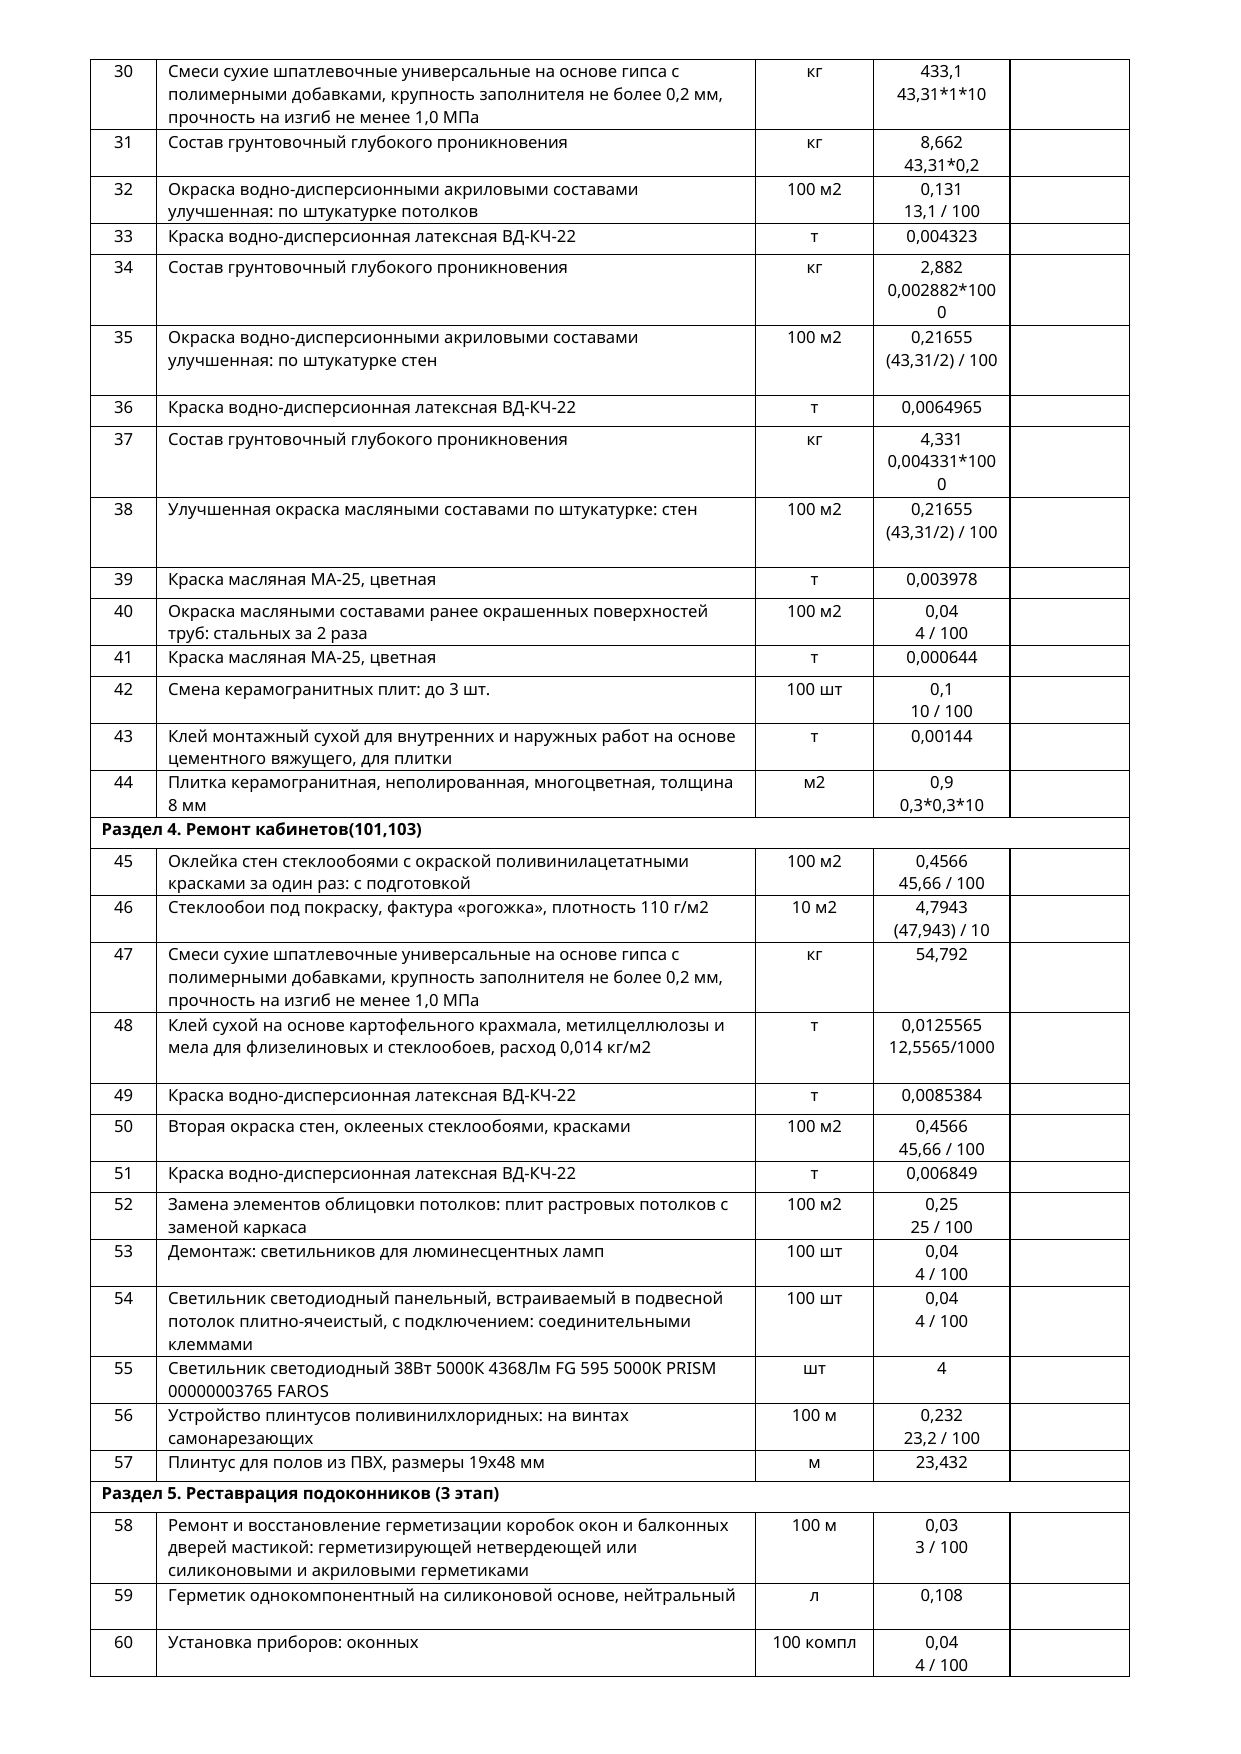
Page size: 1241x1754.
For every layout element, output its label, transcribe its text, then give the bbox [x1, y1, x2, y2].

table_cell 0,232 23,2 / 100 [874, 1404, 1009, 1450]
table_cell [1011, 1451, 1129, 1481]
table_cell [1011, 130, 1129, 176]
table_cell [1011, 224, 1129, 254]
table_cell 100 компл [756, 1630, 873, 1676]
table_cell 40 [91, 599, 156, 645]
table_cell 0,9 0,3*0,3*10 [874, 771, 1009, 817]
table_cell 57 [91, 1451, 156, 1481]
table_cell Окраска водно-дисперсионными акриловыми составами улучшенная: по штукатурке стен [157, 326, 755, 395]
table_cell Замена элементов облицовки потолков: плит растровых потолков с заменой каркаса [157, 1193, 755, 1239]
table_cell Вторая окраска стен, оклееных стеклообоями, красками [157, 1115, 755, 1161]
table_cell 0,108 [874, 1584, 1009, 1629]
table_cell Краска водно-дисперсионная латексная ВД-КЧ-22 [157, 1162, 755, 1192]
table_cell 100 м2 [756, 849, 873, 895]
table_cell 0,04 4 / 100 [874, 1240, 1009, 1286]
table_cell [1011, 1357, 1129, 1403]
table_cell м [756, 1451, 873, 1481]
table_cell 48 [91, 1013, 156, 1082]
table_cell 39 [91, 568, 156, 598]
table_cell 100 шт [756, 677, 873, 723]
table_cell Демонтаж: светильников для люминесцентных ламп [157, 1240, 755, 1286]
table_cell Краска водно-дисперсионная латексная ВД-КЧ-22 [157, 224, 755, 254]
table_cell 58 [91, 1513, 156, 1582]
table_cell Краска водно-дисперсионная латексная ВД-КЧ-22 [157, 1084, 755, 1114]
table_cell 50 [91, 1115, 156, 1161]
table_cell Краска водно-дисперсионная латексная ВД-КЧ-22 [157, 396, 755, 426]
table_cell [1011, 896, 1129, 942]
table_cell Раздел 5. Реставрация подоконников (3 этап) [91, 1482, 1129, 1512]
table_cell [1011, 1084, 1129, 1114]
table_cell [1011, 724, 1129, 770]
table_cell 52 [91, 1193, 156, 1239]
table_cell Оклейка стен стеклообоями с окраской поливинилацетатными красками за один раз: с подготовкой [157, 849, 755, 895]
table_cell 0,4566 45,66 / 100 [874, 849, 1009, 895]
table_cell 41 [91, 646, 156, 676]
table_cell т [756, 1013, 873, 1082]
table_cell [1011, 498, 1129, 567]
table_cell т [756, 568, 873, 598]
table_cell 0,0085384 [874, 1084, 1009, 1114]
table_cell 44 [91, 771, 156, 817]
table_cell Светильник светодиодный 38Вт 5000К 4368Лм FG 595 5000K PRISM 00000003765 FAROS [157, 1357, 755, 1403]
table_cell [1011, 1513, 1129, 1582]
table_cell Клей сухой на основе картофельного крахмала, метилцеллюлозы и мела для флизелиновых и стеклообоев, расход 0,014 кг/м2 [157, 1013, 755, 1082]
table_cell [1011, 1584, 1129, 1629]
table_cell [1011, 1630, 1129, 1676]
table_cell 100 м2 [756, 1193, 873, 1239]
table_cell кг [756, 427, 873, 497]
table_cell 35 [91, 326, 156, 395]
table_cell [1011, 849, 1129, 895]
table_cell 51 [91, 1162, 156, 1192]
table_cell [1011, 1013, 1129, 1082]
table_cell 0,0125565 12,5565/1000 [874, 1013, 1009, 1082]
table_cell Состав грунтовочный глубокого проникновения [157, 130, 755, 176]
table_cell Окраска масляными составами ранее окрашенных поверхностей труб: стальных за 2 раза [157, 599, 755, 645]
table_cell Состав грунтовочный глубокого проникновения [157, 255, 755, 325]
table_cell [1011, 568, 1129, 598]
table_cell Плитка керамогранитная, неполированная, многоцветная, толщина 8 мм [157, 771, 755, 817]
table_cell 4,7943 (47,943) / 10 [874, 896, 1009, 942]
table_cell 100 шт [756, 1287, 873, 1356]
table_cell 100 м2 [756, 1115, 873, 1161]
table_cell 47 [91, 943, 156, 1012]
table_cell [1011, 1162, 1129, 1192]
table_cell 100 м2 [756, 177, 873, 223]
table_cell Установка приборов: оконных [157, 1630, 755, 1676]
table_cell [1011, 943, 1129, 1012]
table_cell м2 [756, 771, 873, 817]
table_cell 53 [91, 1240, 156, 1286]
table_cell 8,662 43,31*0,2 [874, 130, 1009, 176]
table_cell шт [756, 1357, 873, 1403]
table_cell 0,00144 [874, 724, 1009, 770]
table_cell 4 [874, 1357, 1009, 1403]
table_cell [1011, 677, 1129, 723]
table_cell 31 [91, 130, 156, 176]
table_cell Краска масляная МА-25, цветная [157, 646, 755, 676]
table_cell 55 [91, 1357, 156, 1403]
table_cell [1011, 599, 1129, 645]
table_cell [1011, 1240, 1129, 1286]
table_cell 0,21655 (43,31/2) / 100 [874, 498, 1009, 567]
table_cell т [756, 224, 873, 254]
table_cell кг [756, 943, 873, 1012]
table_cell кг [756, 255, 873, 325]
table_cell 0,003978 [874, 568, 1009, 598]
table_cell Герметик однокомпонентный на силиконовой основе, нейтральный [157, 1584, 755, 1629]
table_cell 100 м2 [756, 498, 873, 567]
table_cell Улучшенная окраска масляными составами по штукатурке: стен [157, 498, 755, 567]
table_cell 0,000644 [874, 646, 1009, 676]
table_cell т [756, 1162, 873, 1192]
table_cell 0,04 4 / 100 [874, 1287, 1009, 1356]
table_cell Окраска водно-дисперсионными акриловыми составами улучшенная: по штукатурке потолков [157, 177, 755, 223]
table_cell [1011, 771, 1129, 817]
table_cell Стеклообои под покраску, фактура «рогожка», плотность 110 г/м2 [157, 896, 755, 942]
table_cell [1011, 646, 1129, 676]
table_cell [1011, 326, 1129, 395]
table_cell 0,0064965 [874, 396, 1009, 426]
table_cell 43 [91, 724, 156, 770]
table_cell 37 [91, 427, 156, 497]
table_cell Ремонт и восстановление герметизации коробок окон и балконных дверей мастикой: герметизирующей нетвердеющей или силиконовыми и акриловыми герметиками [157, 1513, 755, 1582]
table_cell 10 м2 [756, 896, 873, 942]
table_cell 38 [91, 498, 156, 567]
table_cell 33 [91, 224, 156, 254]
table_cell 100 м2 [756, 326, 873, 395]
table_cell 100 м2 [756, 599, 873, 645]
table_cell 0,004323 [874, 224, 1009, 254]
table_cell 45 [91, 849, 156, 895]
table_cell 32 [91, 177, 156, 223]
table_cell 0,04 4 / 100 [874, 1630, 1009, 1676]
table_cell 0,04 4 / 100 [874, 599, 1009, 645]
table_cell Устройство плинтусов поливинилхлоридных: на винтах самонарезающих [157, 1404, 755, 1450]
table_cell 2,882 0,002882*1000 [874, 255, 1009, 325]
table_cell т [756, 1084, 873, 1114]
table_cell 4,331 0,004331*1000 [874, 427, 1009, 497]
table_cell 46 [91, 896, 156, 942]
table_cell 0,03 3 / 100 [874, 1513, 1009, 1582]
table_cell т [756, 396, 873, 426]
table_cell 0,21655 (43,31/2) / 100 [874, 326, 1009, 395]
table_cell 30 [91, 60, 156, 129]
table_cell т [756, 646, 873, 676]
table_cell 0,4566 45,66 / 100 [874, 1115, 1009, 1161]
table_cell Смена керамогранитных плит: до 3 шт. [157, 677, 755, 723]
table_cell Клей монтажный сухой для внутренних и наружных работ на основе цементного вяжущего, для плитки [157, 724, 755, 770]
table_cell 0,1 10 / 100 [874, 677, 1009, 723]
table_cell [1011, 427, 1129, 497]
table_cell 433,1 43,31*1*10 [874, 60, 1009, 129]
table_cell кг [756, 60, 873, 129]
table_cell [1011, 1404, 1129, 1450]
table_cell Краска масляная МА-25, цветная [157, 568, 755, 598]
table_cell 0,25 25 / 100 [874, 1193, 1009, 1239]
table_cell 54 [91, 1287, 156, 1356]
table_cell 59 [91, 1584, 156, 1629]
table_cell 36 [91, 396, 156, 426]
table_cell т [756, 724, 873, 770]
table_cell [1011, 1115, 1129, 1161]
table_cell [1011, 177, 1129, 223]
table_cell 100 м [756, 1404, 873, 1450]
table_cell Раздел 4. Ремонт кабинетов(101,103) [91, 818, 1129, 848]
table_cell [1011, 396, 1129, 426]
table_cell 49 [91, 1084, 156, 1114]
table_cell 56 [91, 1404, 156, 1450]
table_cell 42 [91, 677, 156, 723]
table_cell Плинтус для полов из ПВХ, размеры 19х48 мм [157, 1451, 755, 1481]
table_cell Светильник светодиодный панельный, встраиваемый в подвесной потолок плитно-ячеистый, с подключением: соединительными клеммами [157, 1287, 755, 1356]
table_cell [1011, 255, 1129, 325]
table_cell [1011, 1193, 1129, 1239]
table_cell 100 шт [756, 1240, 873, 1286]
table_cell 0,006849 [874, 1162, 1009, 1192]
table_cell 54,792 [874, 943, 1009, 1012]
table_cell л [756, 1584, 873, 1629]
table_cell [1011, 60, 1129, 129]
table_cell 23,432 [874, 1451, 1009, 1481]
table_cell кг [756, 130, 873, 176]
table_cell Состав грунтовочный глубокого проникновения [157, 427, 755, 497]
table_cell 0,131 13,1 / 100 [874, 177, 1009, 223]
table_cell [1011, 1287, 1129, 1356]
table_cell 60 [91, 1630, 156, 1676]
table_cell 34 [91, 255, 156, 325]
table_cell 100 м [756, 1513, 873, 1582]
